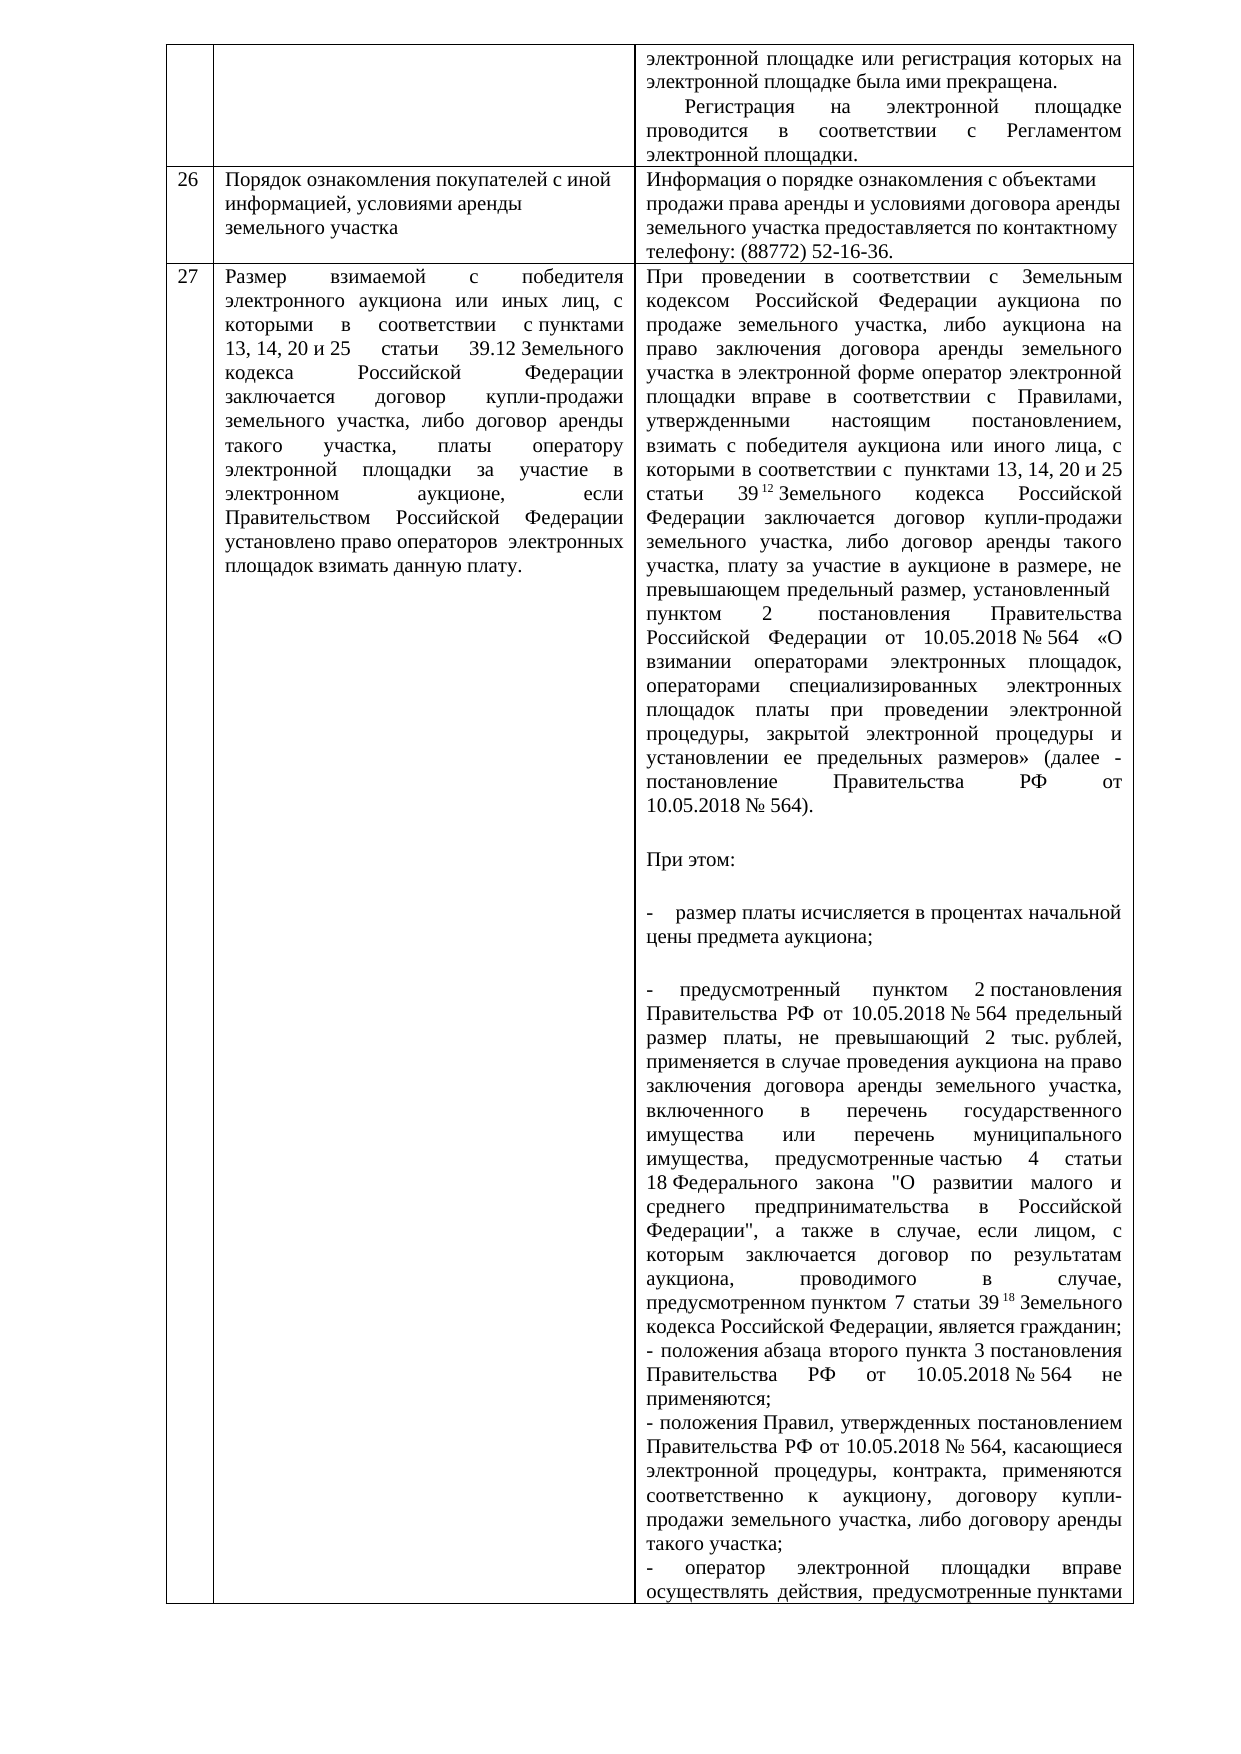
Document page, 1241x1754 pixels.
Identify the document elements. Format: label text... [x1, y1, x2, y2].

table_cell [636, 45, 1133, 166]
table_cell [636, 264, 1133, 1603]
table_cell Порядок ознакомления покупателей с иной информацией, условиями аренды земельного участка [214, 167, 634, 263]
table_cell Информация о порядке ознакомления с объектами продажи права аренды и условиями договора аренды земельного участка предоставляется по контактному телефону: (88772) 52-16-36. [636, 167, 1133, 263]
table_cell 25 [167, 45, 213, 166]
table_cell 27 [167, 264, 213, 1603]
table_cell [214, 264, 634, 1603]
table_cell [214, 45, 634, 166]
table_cell 26 [167, 167, 213, 263]
